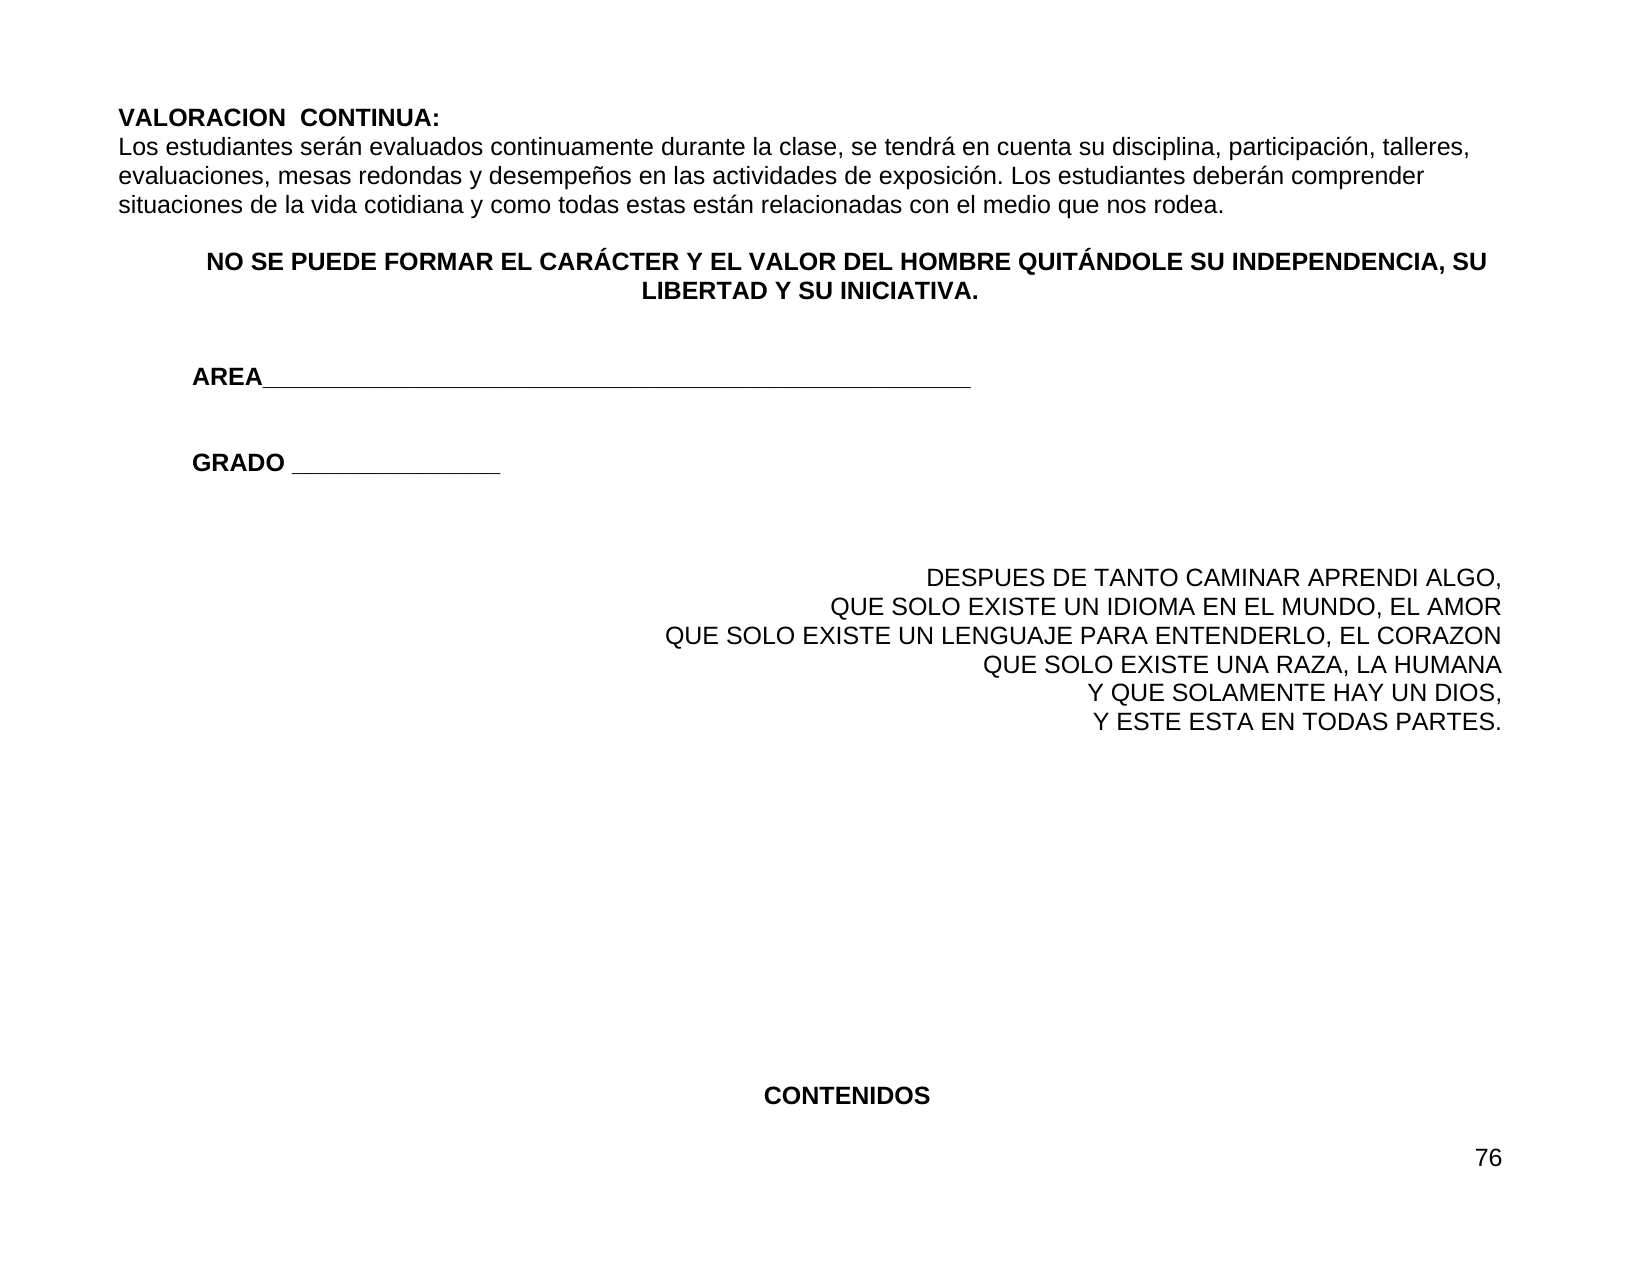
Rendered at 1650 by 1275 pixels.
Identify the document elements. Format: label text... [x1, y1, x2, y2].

text VALORACION CONTINUA: [118, 103, 1502, 132]
text AREA___________________________________________________ [118, 362, 1502, 391]
text CONTENIDOS [118, 1081, 1502, 1110]
text Los estudiantes serán evaluados continuamente durante la clase, se tendrá en cuenta su disciplina, participación, talleres, evaluaciones, mesas redondas y desempeños en las actividades de exposición. Los estudiantes deberán comprender situaciones de la vida cotidiana y como todas estas están relacionadas con el medio que nos rodea. [118, 132, 1502, 218]
text DESPUES DE TANTO CAMINAR APRENDI ALGO, QUE SOLO EXISTE UN IDIOMA EN EL MUNDO, EL AMOR QUE SOLO EXISTE UN LENGUAJE PARA ENTENDERLO, EL CORAZON QUE SOLO EXISTE UNA RAZA, LA HUMANA Y QUE SOLAMENTE HAY UN DIOS, Y ESTE ESTA EN TODAS PARTES. [118, 563, 1502, 736]
text GRADO _______________ [118, 448, 1502, 477]
text NO SE PUEDE FORMAR EL CARÁCTER Y EL VALOR DEL HOMBRE QUITÁNDOLE SU INDEPENDENCIA, SU LIBERTAD Y SU INICIATIVA. [118, 247, 1502, 305]
